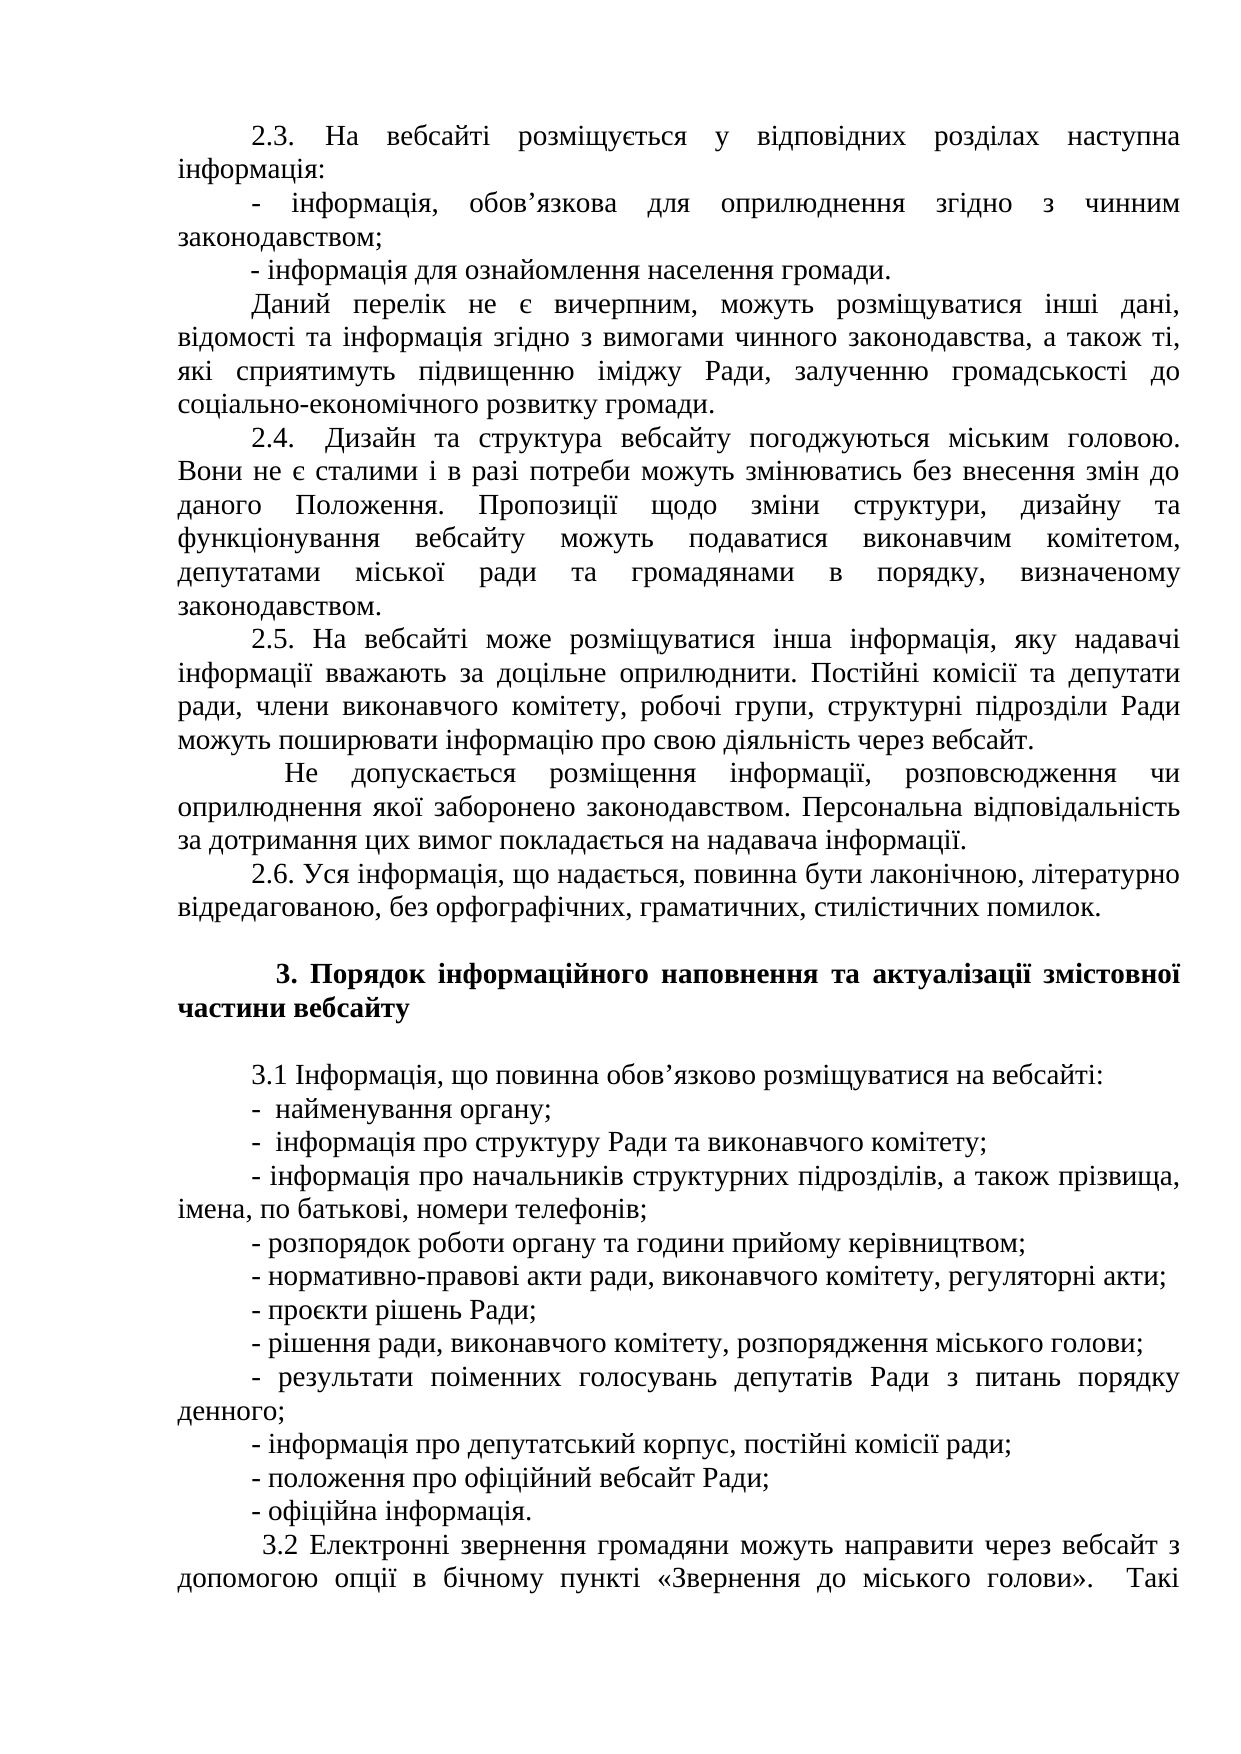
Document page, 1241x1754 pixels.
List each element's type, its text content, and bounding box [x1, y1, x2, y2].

text Не допускається розміщення інформації, розповсюдження чи оприлюднення якої заборонено законодавством. Персональна відповідальність за дотримання цих вимог покладається на надавача інформації. [177, 755, 1181, 856]
text - розпорядок роботи органу та години прийому керівництвом; [177, 1225, 1181, 1258]
text Даний перелік не є вичерпним, можуть розміщуватися інші дані, відомості та інформація згідно з вимогами чинного законодавства, а також ті, які сприятимуть підвищенню іміджу Ради, залученню громадськості до соціально-економічного розвитку громади. [177, 286, 1181, 420]
text 2.3. На вебсайті розміщується у відповідних розділах наступна інформація: [177, 118, 1181, 185]
text - найменування органу; [177, 1091, 1181, 1124]
text - проєкти рішень Ради; [177, 1292, 1181, 1326]
text - інформація про начальників структурних підрозділів, а також прізвища, імена, по батькові, номери телефонів; [177, 1158, 1181, 1225]
text - рішення ради, виконавчого комітету, розпорядження міського голови; [177, 1326, 1181, 1359]
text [177, 1527, 1181, 1594]
text - офіційна інформація. [177, 1493, 1181, 1527]
text 2.4. Дизайн та структура вебсайту погоджуються міським головою. Вони не є сталими i в разі потреби можуть змінюватись без внесення змін до даного Положення. Пропозиції щодо зміни структури, дизайну та функціонування вебсайту можуть подаватися виконавчим комітетом, депутатами міської ради та громадянами в порядку, визначеному законодавством. [177, 420, 1181, 621]
text - нормативно-правові акти ради, виконавчого комітету, регуляторні акти; [177, 1258, 1181, 1292]
text - інформація для ознайомлення населення громади. [177, 252, 1181, 286]
text - положення про офіційний вебсайт Ради; [177, 1460, 1181, 1493]
text 2.6. Уся інформація, що надається, повинна бути лаконічною, літературно відредагованою, без орфографічних, граматичних, стилістичних помилок. [177, 856, 1181, 923]
text - результати поіменних голосувань депутатів Ради з питань порядку денного; [177, 1359, 1181, 1426]
text 3. Порядок інформаційного наповнення та актуалізації змістовної частини вебсайту [177, 957, 1181, 1024]
text - інформація, обов’язкова для оприлюднення згідно з чинним законодавством; [177, 185, 1181, 252]
text - інформація про структуру Ради та виконавчого комітету; [177, 1124, 1181, 1158]
text 3.1 Інформація, що повинна обов’язково розміщуватися на вебсайті: [177, 1057, 1181, 1091]
text - інформація про депутатський корпус, постійні комісії ради; [177, 1426, 1181, 1460]
text 2.5. На вебсайті може розміщуватися інша інформація, яку надавачі інформації вважають за доцільне оприлюднити. Постійні комісії та депутати ради, члени виконавчого комітету, робочі групи, структурні підрозділи Ради можуть поширювати інформацію про свою діяльність через вебсайт. [177, 621, 1181, 755]
